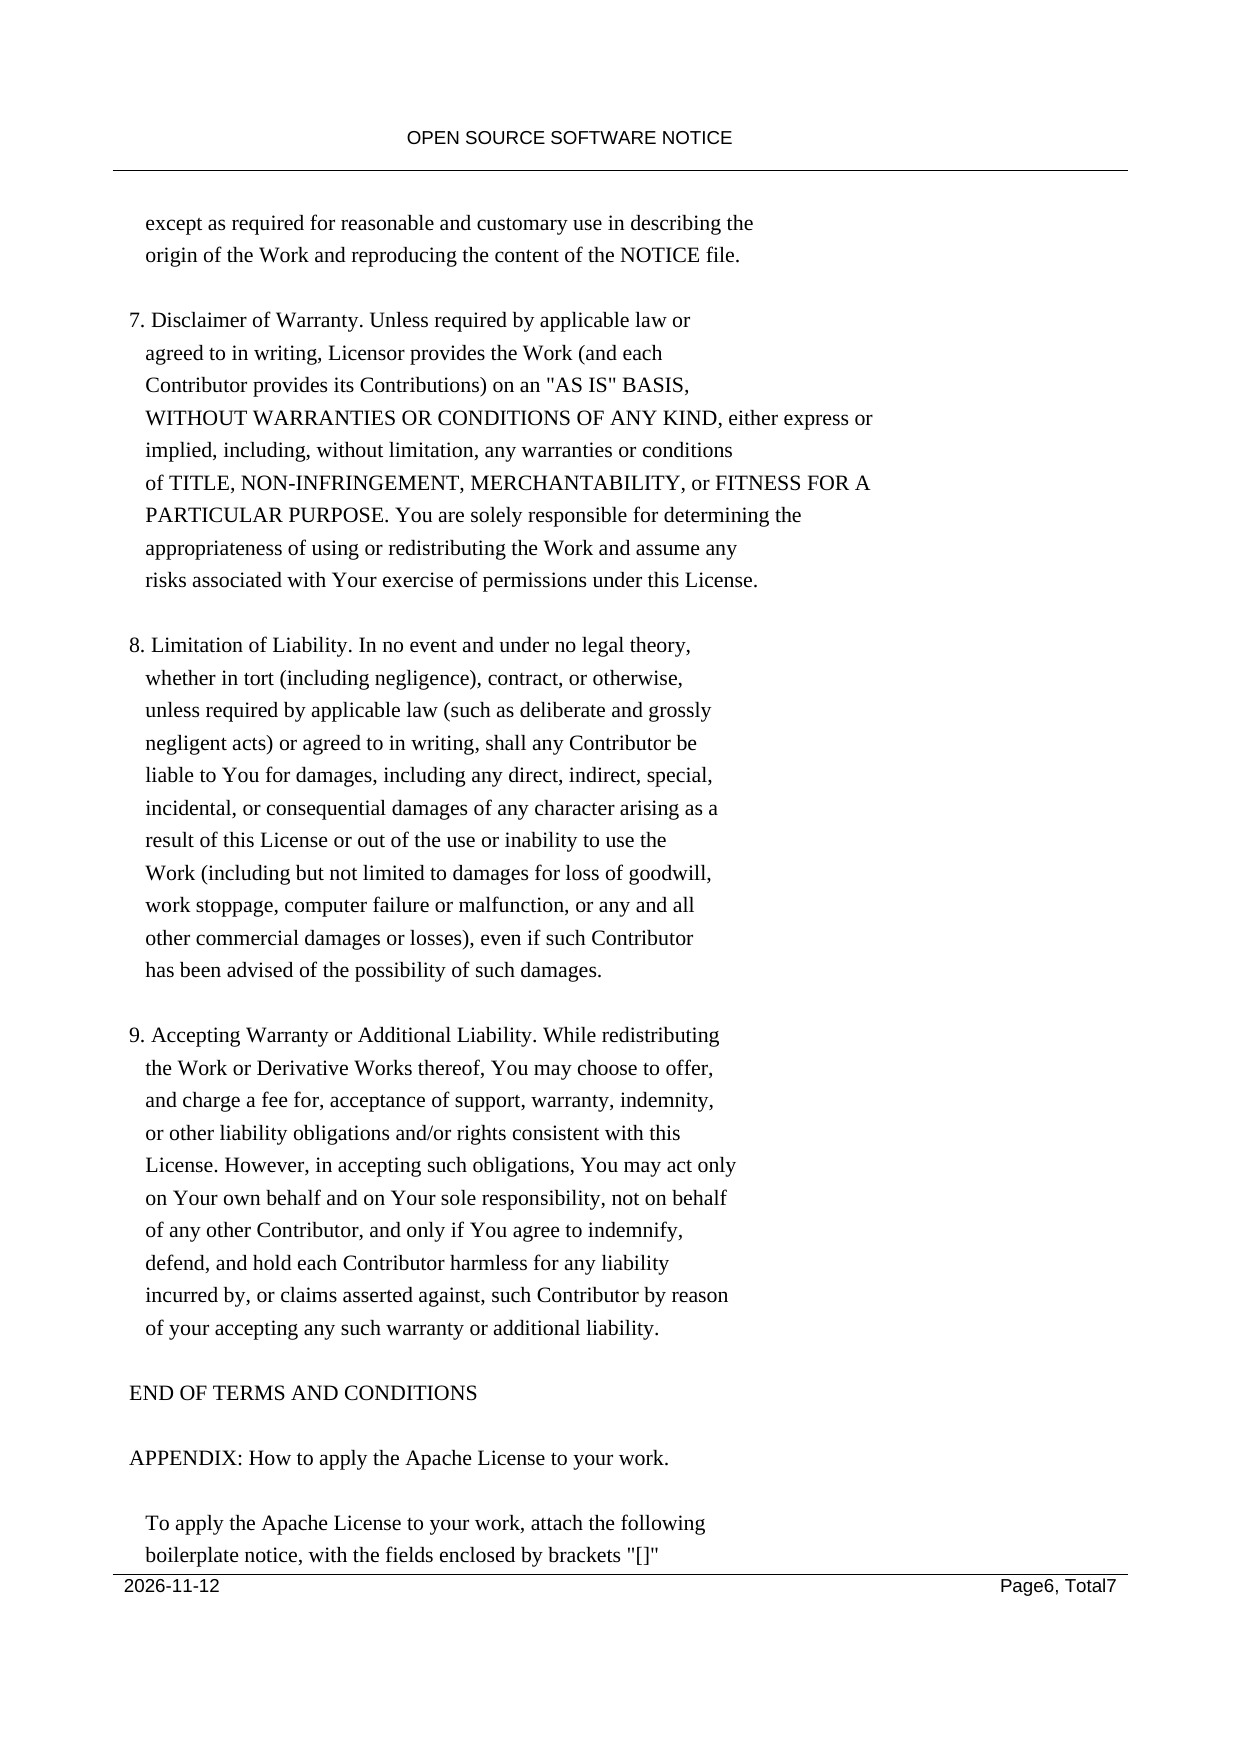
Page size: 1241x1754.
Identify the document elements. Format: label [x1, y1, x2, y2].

text [112, 206, 1128, 1571]
